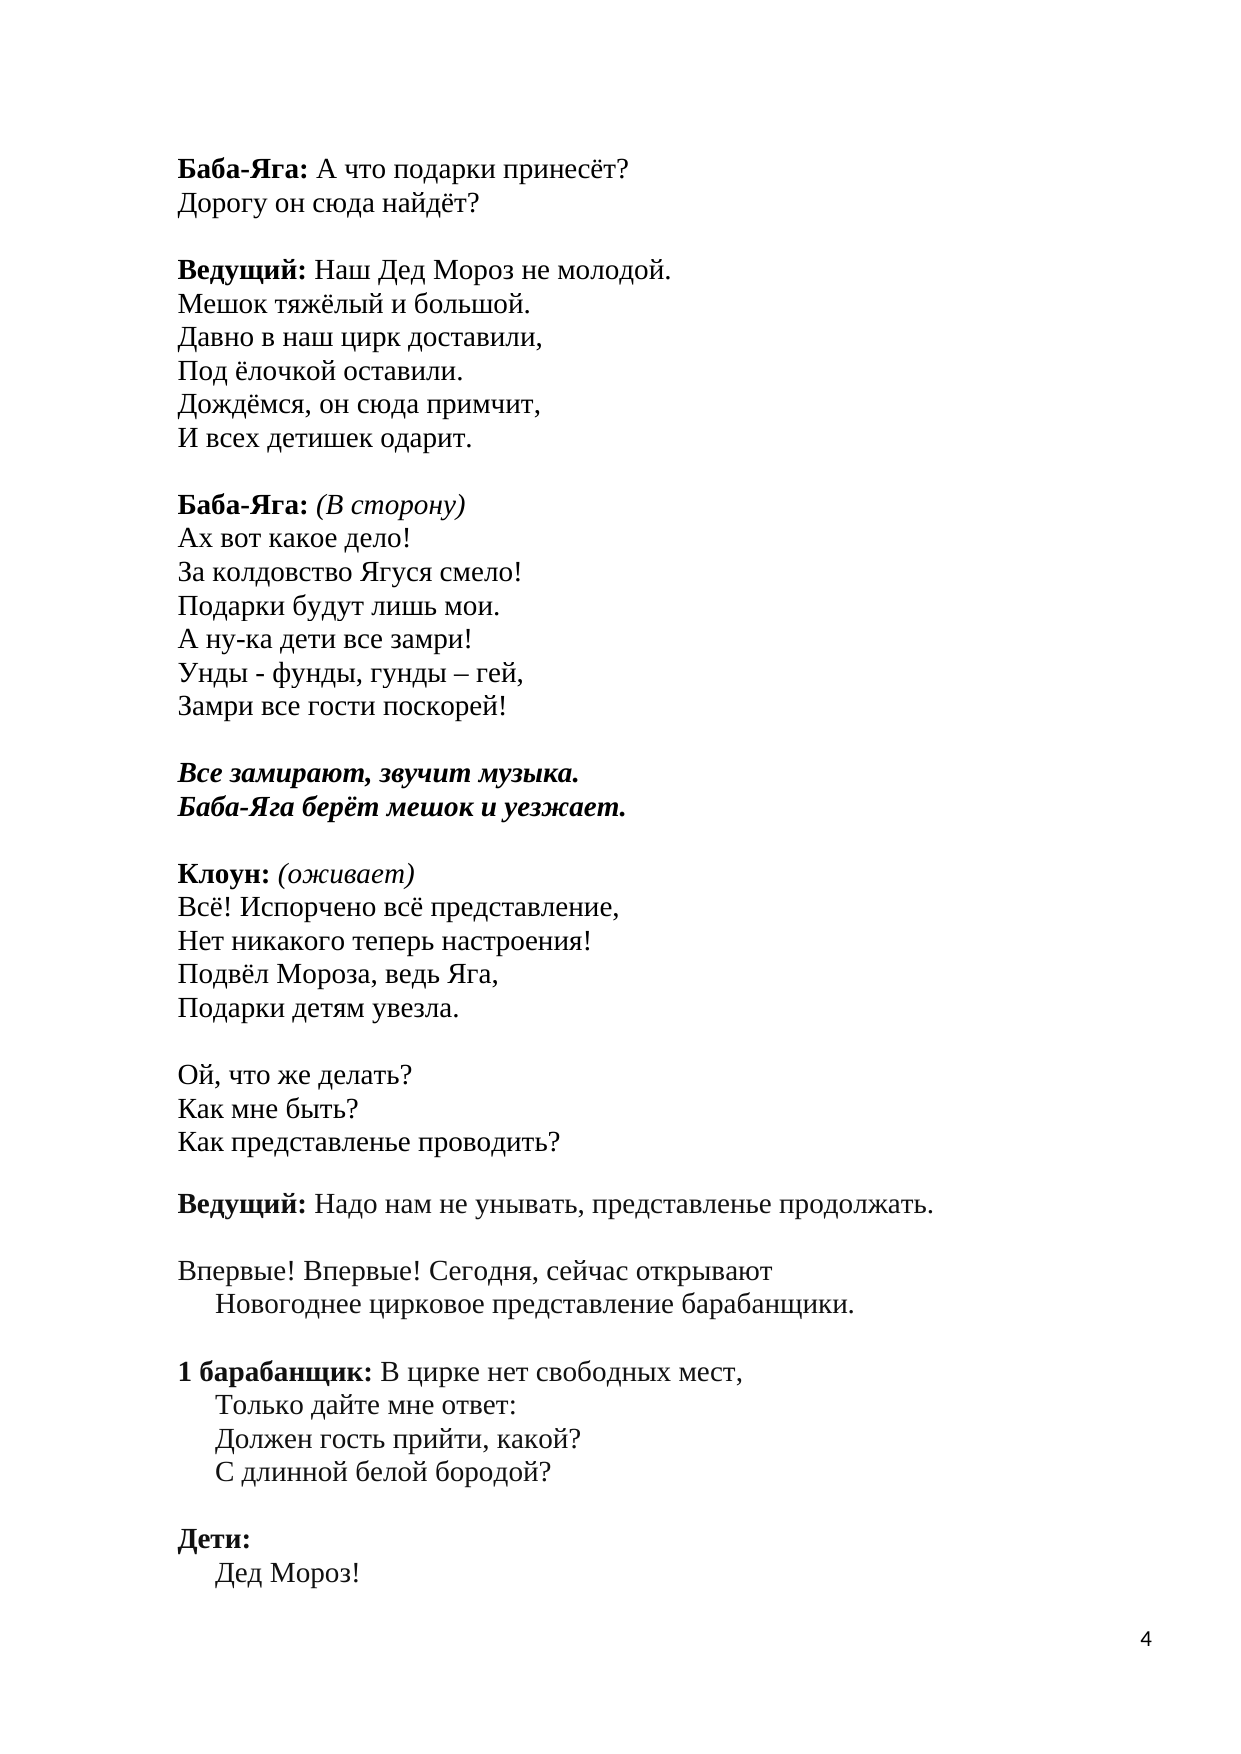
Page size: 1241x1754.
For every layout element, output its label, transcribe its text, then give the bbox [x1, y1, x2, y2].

text Баба-Яга: А что подарки принесёт? Дорогу он сюда найдёт? [177, 118, 1152, 219]
text Впервые! Впервые! Сегодня, сейчас открывают [177, 1253, 1152, 1287]
text Должен гость прийти, какой? [177, 1421, 1152, 1454]
text Новогоднее цирковое представление барабанщики. [177, 1287, 1152, 1320]
text Ведущий: Наш Дед Мороз не молодой. Мешок тяжёлый и большой. Давно в наш цирк доставили, Под ёлочкой оставили. Дождёмся, он сюда примчит, И всех детишек одарит. [463, 252, 1152, 453]
text С длинной белой бородой? [177, 1454, 1152, 1488]
text 1 барабанщик: В цирке нет свободных мест, [177, 1354, 1152, 1387]
text Дед Мороз! [177, 1555, 1152, 1588]
text Ведущий: Надо нам не унывать, представленье продолжать. [177, 1186, 1152, 1219]
text Дети: [177, 1521, 1152, 1555]
text Только дайте мне ответ: [177, 1387, 1152, 1421]
text Баба-Яга: (В сторону) Ах вот какое дело! За колдовство Ягуся смело! Подарки будут лишь мои. А ну-ка дети все замри! Унды - фунды, гунды – гей, Замри все гости поскорей! Все замирают, звучит музыка. Баба-Яга берёт мешок и уезжает. [177, 487, 1152, 822]
text Клоун: (оживает) Всё! Испорчено всё представление, Нет никакого теперь настроения! Подвёл Мороза, ведь Яга, Подарки детям увезла. [177, 822, 1152, 1024]
text Ой, что же делать? Как мне быть? Как представленье проводить? [177, 1057, 1152, 1186]
